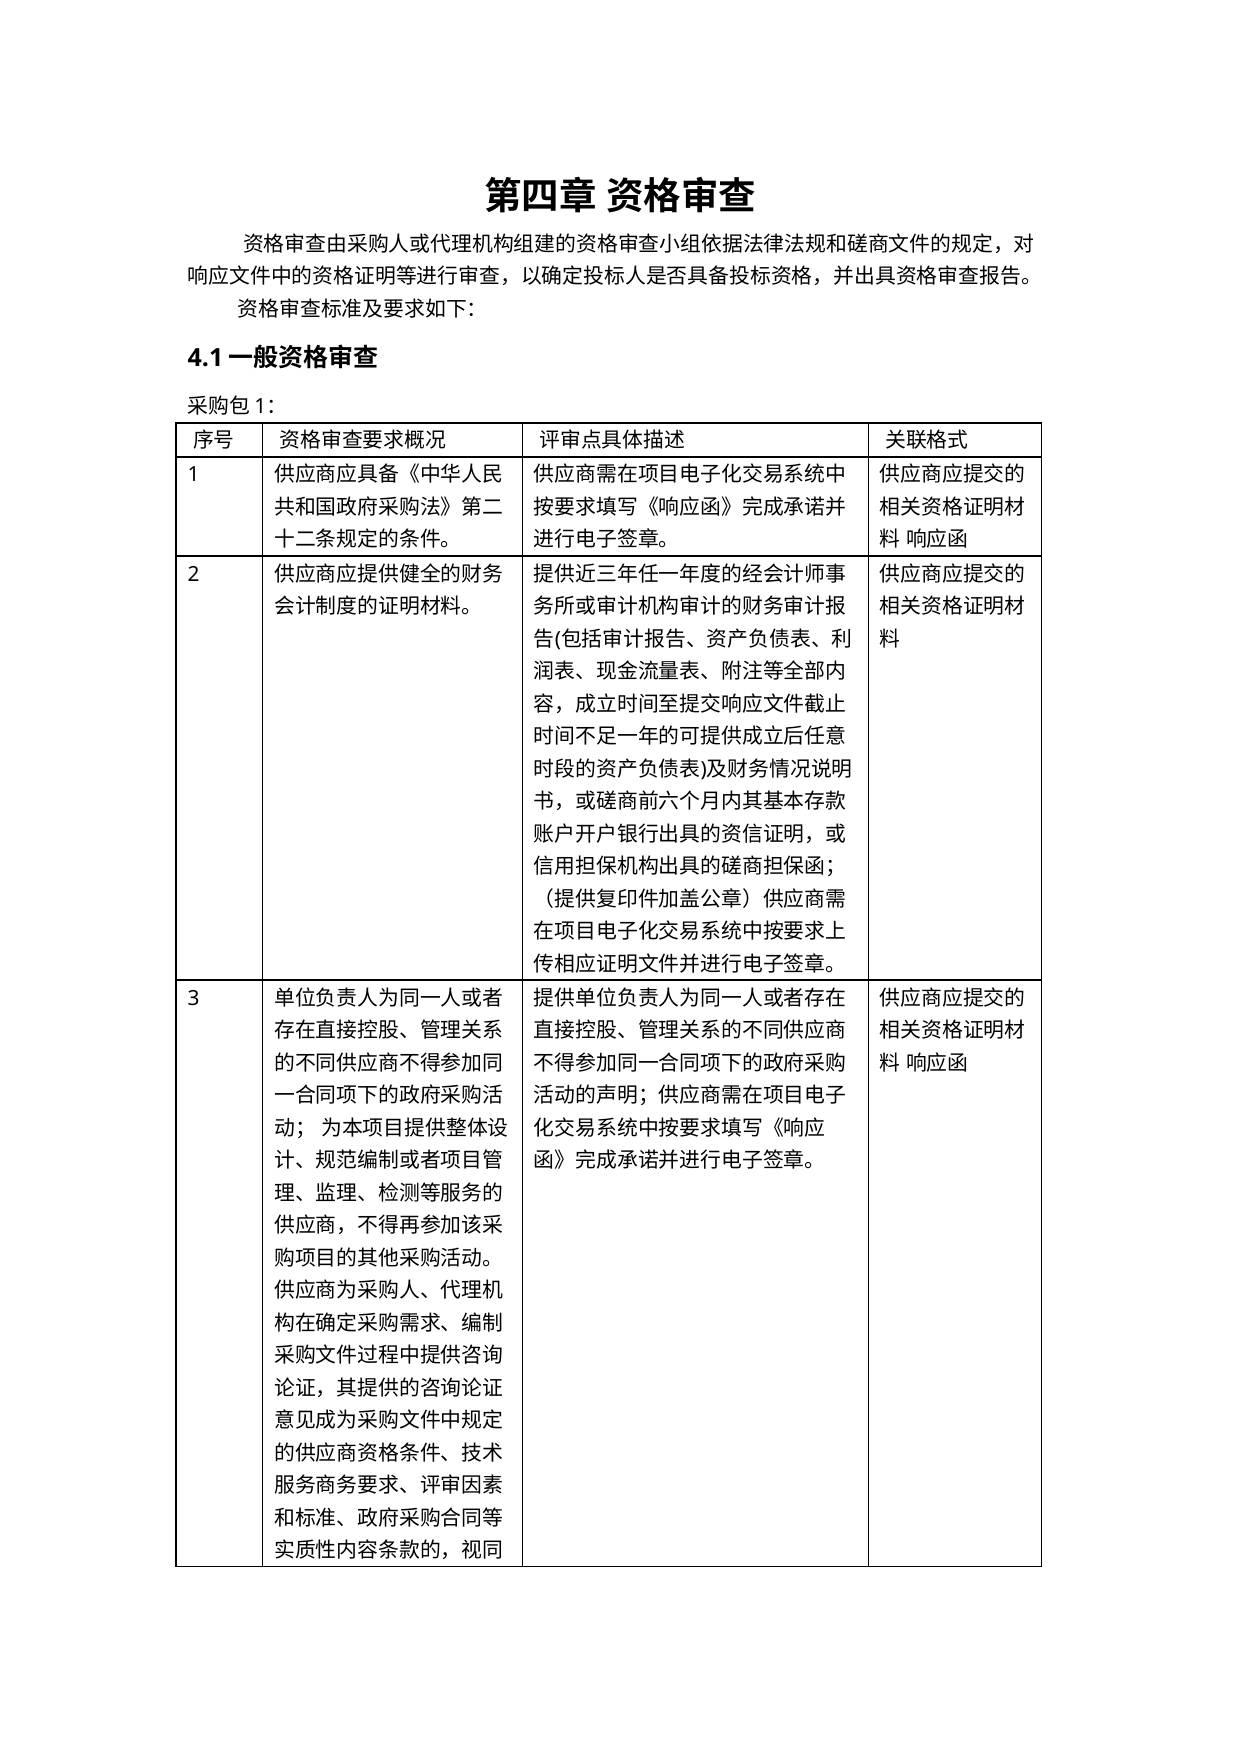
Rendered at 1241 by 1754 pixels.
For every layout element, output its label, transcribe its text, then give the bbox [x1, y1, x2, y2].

table_cell 供应商应提交的相关资格证明材料 响应函 [869, 458, 1041, 555]
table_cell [523, 981, 868, 1566]
table_cell 提供近三年任一年度的经会计师事务所或审计机构审计的财务审计报告(包括审计报告、资产负债表、利润表、现金流量表、附注等全部内容，成立时间至提交响应文件截止时间不足一年的可提供成立后任意时段的资产负债表)及财务情况说明书，或磋商前六个月内其基本存款账户开户银行出具的资信证明，或信用担保机构出具的磋商担保函；（提供复印件加盖公章）供应商需在项目电子化交易系统中按要求上传相应证明文件并进行电子签章。 [523, 557, 868, 979]
table_cell 供应商需在项目电子化交易系统中按要求填写《响应函》完成承诺并进行电子签章。 [523, 458, 868, 555]
table_cell 供应商应提交的相关资格证明材料 响应函 [869, 981, 1041, 1566]
text 第四章 资格审查 [187, 162, 1053, 227]
table_header 序号 [177, 424, 262, 456]
text 资格审查标准及要求如下： [187, 292, 1053, 324]
text 4.1一般资格审查 [187, 324, 1053, 389]
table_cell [263, 981, 522, 1566]
table_header 资格审查要求概况 [263, 424, 522, 456]
table_cell 3 [177, 981, 262, 1566]
table_header 评审点具体描述 [523, 424, 868, 456]
table_cell 供应商应具备《中华人民共和国政府采购法》第二十二条规定的条件。 [263, 458, 522, 555]
text 资格审查由采购人或代理机构组建的资格审查小组依据法律法规和磋商文件的规定，对响应文件中的资格证明等进行审查，以确定投标人是否具备投标资格，并出具资格审查报告。 [187, 227, 1053, 292]
text 采购包1： [187, 389, 1053, 422]
table_cell 供应商应提供健全的财务会计制度的证明材料。 [263, 557, 522, 979]
table_header 关联格式 [869, 424, 1041, 456]
table_cell 1 [177, 458, 262, 555]
table_cell 供应商应提交的相关资格证明材料 [869, 557, 1041, 979]
table_cell 2 [177, 557, 262, 979]
